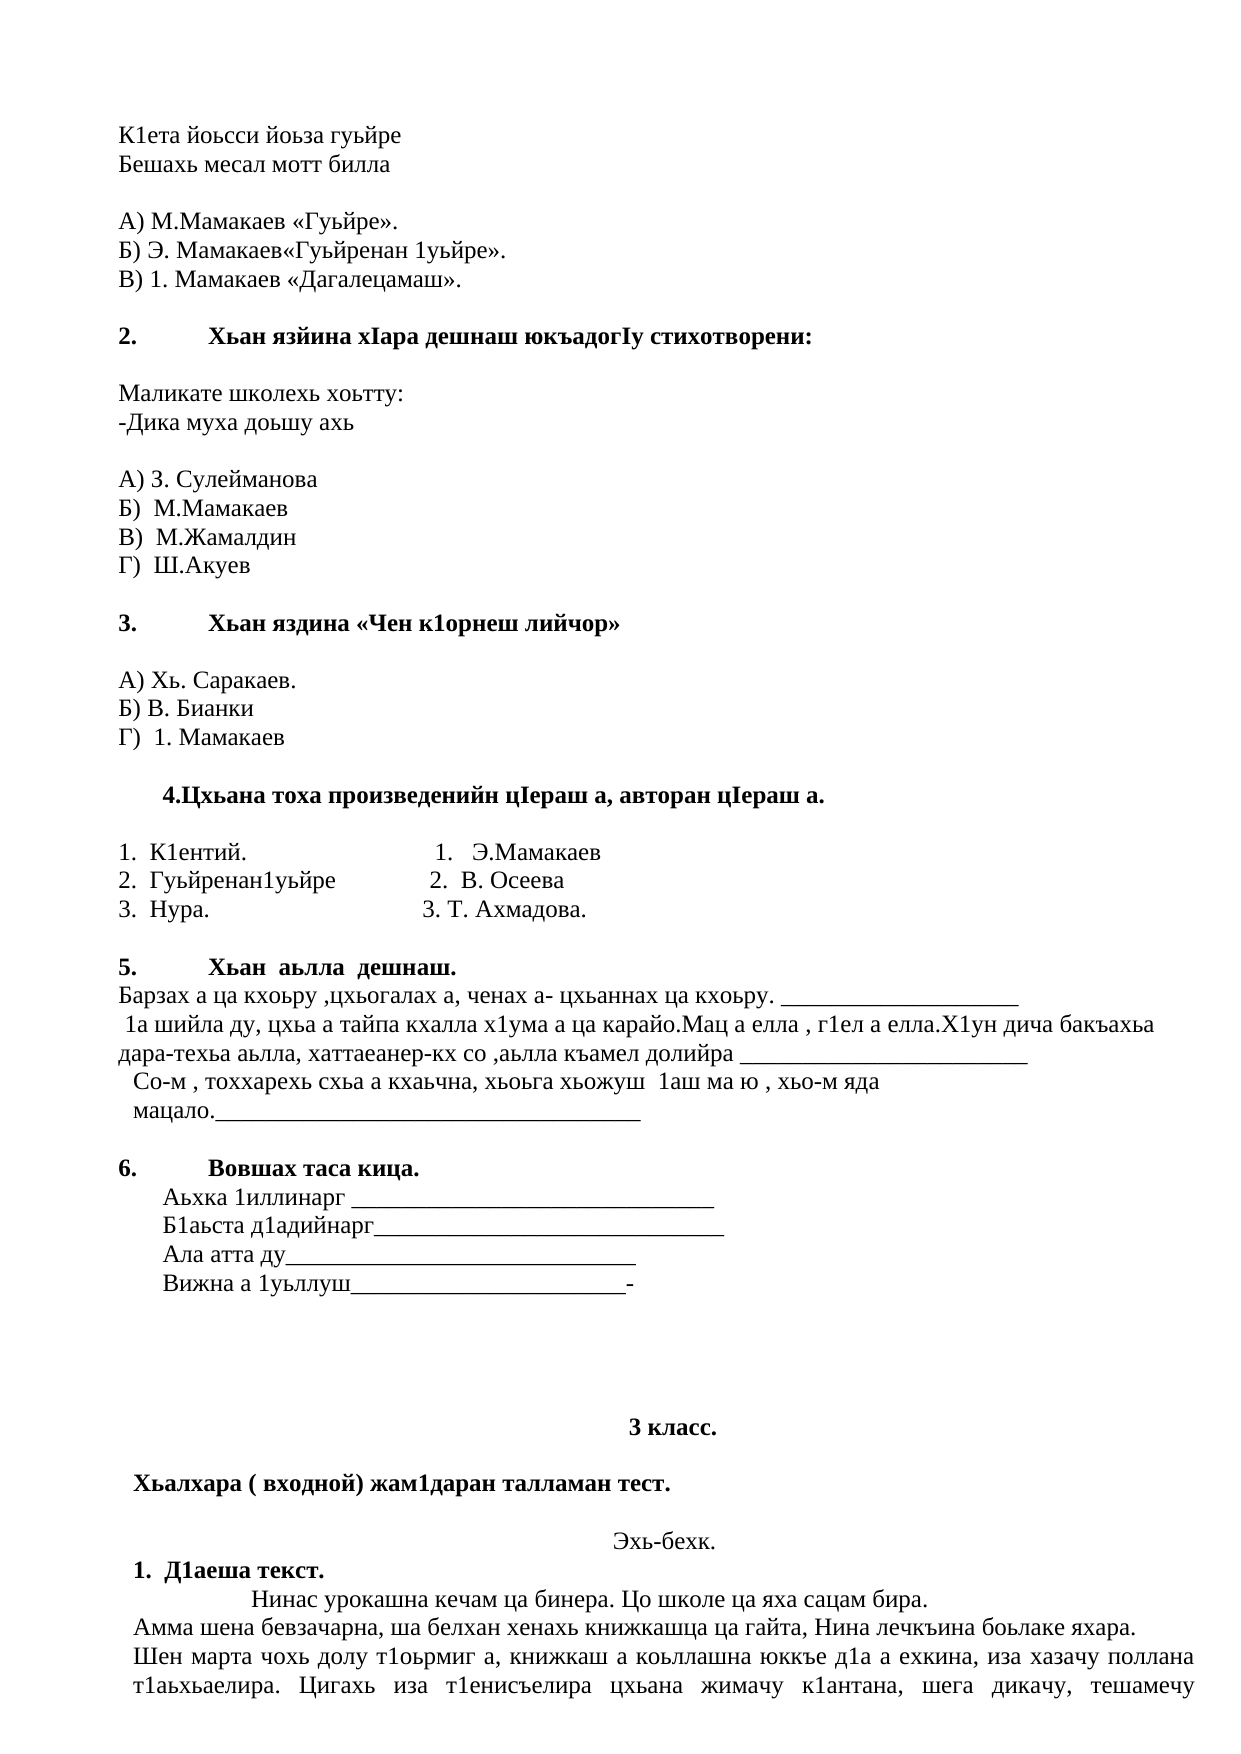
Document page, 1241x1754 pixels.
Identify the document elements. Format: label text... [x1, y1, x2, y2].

list Бешахь месал мотт билла [118, 149, 1196, 178]
list Вовшах таса кица. [118, 1153, 1196, 1182]
list 1а шийла ду, цхьа а тайпа кхалла х1ума а ца карайо.Мац а елла , г1ел а елла.Х1ун дича бакъахьа дара-техьа аьлла, хаттаеанер-кх со ,аьлла къамел долийра _______________________ [118, 1009, 1196, 1067]
text 4.Цхьана тоха произведенийн цIераш а, авторан цIераш а. [162, 780, 1196, 809]
text Аьхка 1иллинарг _____________________________ [162, 1182, 1196, 1210]
list А) З. Сулейманова [118, 465, 1196, 493]
list В) 1. Мамакаев «Дагалецамаш». [118, 264, 1196, 293]
text Вижна а 1уьллуш______________________- [162, 1268, 1196, 1297]
list Хьан яздина «Чен к1орнеш лийчор» [118, 608, 1196, 637]
list 3. Нура. 3. Т. Ахмадова. [118, 895, 1196, 923]
list Г) 1. Мамакаев [118, 723, 1196, 751]
list Хьан аьлла дешнаш. [118, 952, 1196, 981]
list Барзах а ца кхоьру ,цхьогалах а, ченах а- цхьаннах ца кхоьру. ___________________ [118, 981, 1196, 1009]
list -Дика муха доьшу ахь [118, 407, 1196, 436]
list Хьан язйина хIара дешнаш юкъадогIу стихотворени: [118, 321, 1196, 350]
list 1. К1ентий. 1. Э.Мамакаев [118, 837, 1196, 866]
list Маликате школехь хоьтту: [118, 379, 1196, 407]
text Эхь-бехк. [133, 1526, 1196, 1555]
text Нинас урокашна кечам ца бинера. Цо школе ца яха сацам бира. [177, 1584, 1196, 1612]
text Амма шена бевзачарна, ша белхан хенахь книжкашца ца гайта, Нина лечкъина боьлаке яхара. [133, 1612, 1196, 1641]
list А) М.Мамакаев «Гуьйре». [118, 207, 1196, 235]
list Со-м , тоххарехь схьа а кхаьчна, хьоьга хьожуш 1аш ма ю , хьо-м яда мацало.__________________________________ [133, 1067, 1196, 1124]
text 1. Д1аеша текст. [133, 1555, 1196, 1584]
list Хьалхара ( входной) жам1даран талламан тест. [133, 1469, 1196, 1498]
list Б) В. Бианки [118, 694, 1196, 723]
list А) Хь. Саракаев. [118, 665, 1196, 694]
list Б) Э. Мамакаев«Гуьйренан 1уьйре». [118, 235, 1196, 264]
list Б) М.Мамакаев [118, 493, 1196, 522]
list К1ета йоьсси йоьза гуьйре [118, 121, 1196, 149]
text 3 класс. [143, 1412, 1196, 1440]
list Г) Ш.Акуев [118, 551, 1196, 579]
text Б1аьста д1адийнарг____________________________ [162, 1210, 1196, 1239]
list 2. Гуьйренан1уьйре 2. В. Осеева [118, 866, 1196, 895]
list В) М.Жамалдин [118, 522, 1196, 551]
text Ала атта ду____________________________ [162, 1239, 1196, 1268]
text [133, 1641, 1196, 1699]
